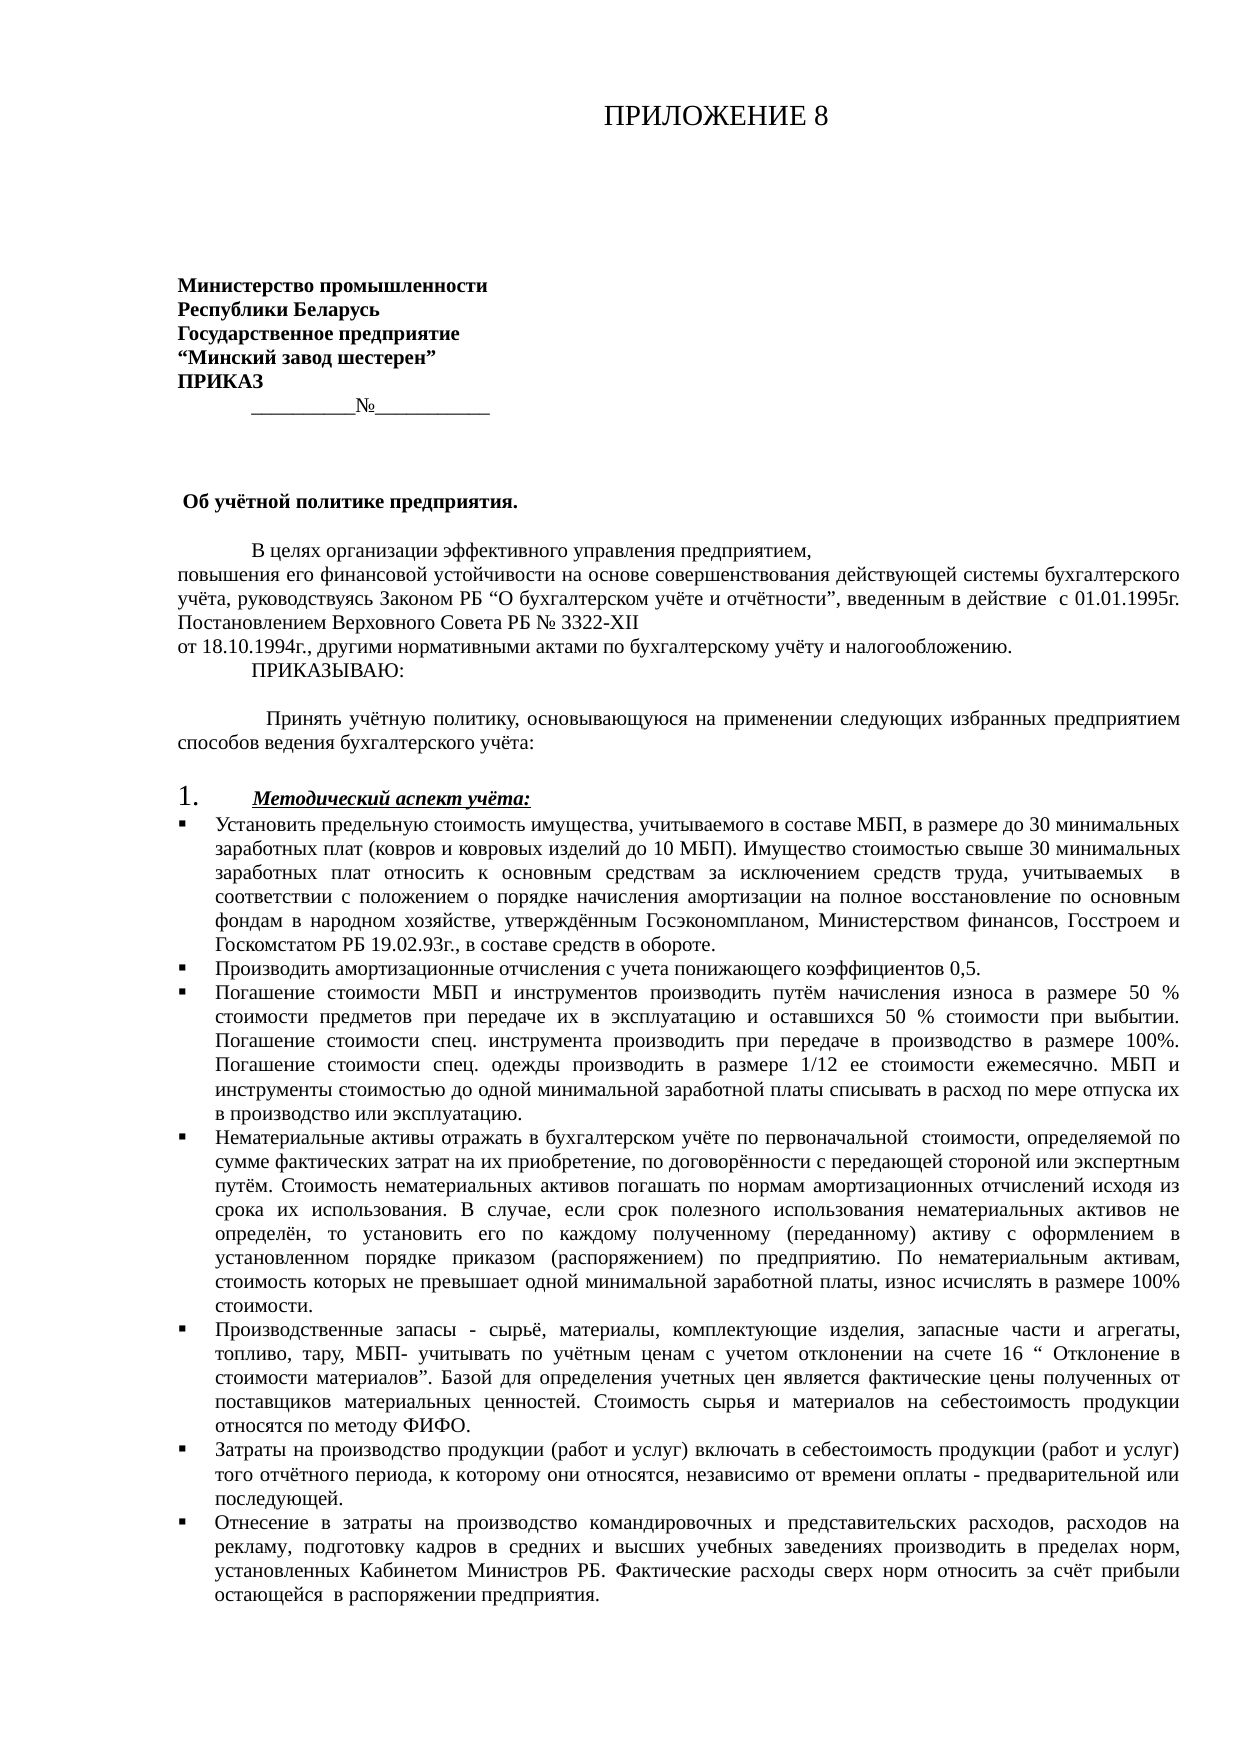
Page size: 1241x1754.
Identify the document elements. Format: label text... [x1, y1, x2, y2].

text ПРИКАЗЫВАЮ: [177, 658, 1181, 682]
text Об учётной политике предприятия. [177, 489, 1181, 513]
text повышения его финансовой устойчивости на основе совершенствования действующей системы бухгалтерского учёта, руководствуясь Законом РБ “О бухгалтерском учёте и отчётности”, введенным в действие с 01.01.1995г. Постановлением Верховного Совета РБ № 3322-ХII [177, 562, 1181, 634]
text Министерство промышленности [177, 273, 1181, 297]
text Республики Беларусь [177, 297, 1181, 321]
text Государственное предприятие [177, 321, 1181, 345]
text “Минский завод шестерен” [177, 345, 1181, 369]
text от 18.10.1994г., другими нормативными актами по бухгалтерскому учёту и налогообложению. [177, 634, 1181, 658]
list Методический аспект учёта: [177, 778, 1181, 812]
list Затраты на производство продукции (работ и услуг) включать в себестоимость продукции (работ и услуг) того отчётного периода, к которому они относятся, независимо от времени оплаты - предварительной или последующей. [177, 1437, 1181, 1509]
text ПРИЛОЖЕНИЕ 8 [177, 98, 1181, 131]
list Производить амортизационные отчисления с учета понижающего коэффициентов 0,5. [177, 956, 1181, 980]
text __________№___________ [177, 393, 1181, 417]
list Производственные запасы - сырьё, материалы, комплектующие изделия, запасные части и агрегаты, топливо, тару, МБП- учитывать по учётным ценам с учетом отклонении на счете 16 “ Отклонение в стоимости материалов”. Базой для определения учетных цен является фактические цены полученных от поставщиков материальных ценностей. Стоимость сырья и материалов на себестоимость продукции относятся по методу ФИФО. [177, 1317, 1181, 1437]
list Нематериальные активы отражать в бухгалтерском учёте по первоначальной стоимости, определяемой по сумме фактических затрат на их приобретение, по договорённости с передающей стороной или экспертным путём. Стоимость нематериальных активов погашать по нормам амортизационных отчислений исходя из срока их использования. В случае, если срок полезного использования нематериальных активов не определён, то установить его по каждому полученному (переданному) активу с оформлением в установленном порядке приказом (распоряжением) по предприятию. По нематериальным активам, стоимость которых не превышает одной минимальной заработной платы, износ исчислять в размере 100% стоимости. [177, 1124, 1181, 1317]
text Принять учётную политику, основывающуюся на применении следующих избранных предприятием способов ведения бухгалтерского учёта: [177, 706, 1181, 754]
list Погашение стоимости МБП и инструментов производить путём начисления износа в размере 50 % стоимости предметов при передаче их в эксплуатацию и оставшихся 50 % стоимости при выбытии. Погашение стоимости спец. инструмента производить при передаче в производство в размере 100%. Погашение стоимости спец. одежды производить в размере 1/12 ее стоимости ежемесячно. МБП и инструменты стоимостью до одной минимальной заработной платы списывать в расход по мере отпуска их в производство или эксплуатацию. [177, 980, 1181, 1124]
list Установить предельную стоимость имущества, учитываемого в составе МБП, в размере до 30 минимальных заработных плат (ковров и ковровых изделий до 10 МБП). Имущество стоимостью свыше 30 минимальных заработных плат относить к основным средствам за исключением средств труда, учитываемых в соответствии с положением о порядке начисления амортизации на полное восстановление по основным фондам в народном хозяйстве, утверждённым Госэкономпланом, Министерством финансов, Госстроем и Госкомстатом РБ 19.02.93г., в составе средств в обороте. [177, 812, 1181, 956]
list Отнесение в затраты на производство командировочных и представительских расходов, расходов на рекламу, подготовку кадров в средних и высших учебных заведениях производить в пределах норм, установленных Кабинетом Министров РБ. Фактические расходы сверх норм относить за счёт прибыли остающейся в распоряжении предприятия. [177, 1509, 1181, 1606]
text В целях организации эффективного управления предприятием, [177, 538, 1181, 562]
text ПРИКАЗ [177, 369, 1181, 393]
